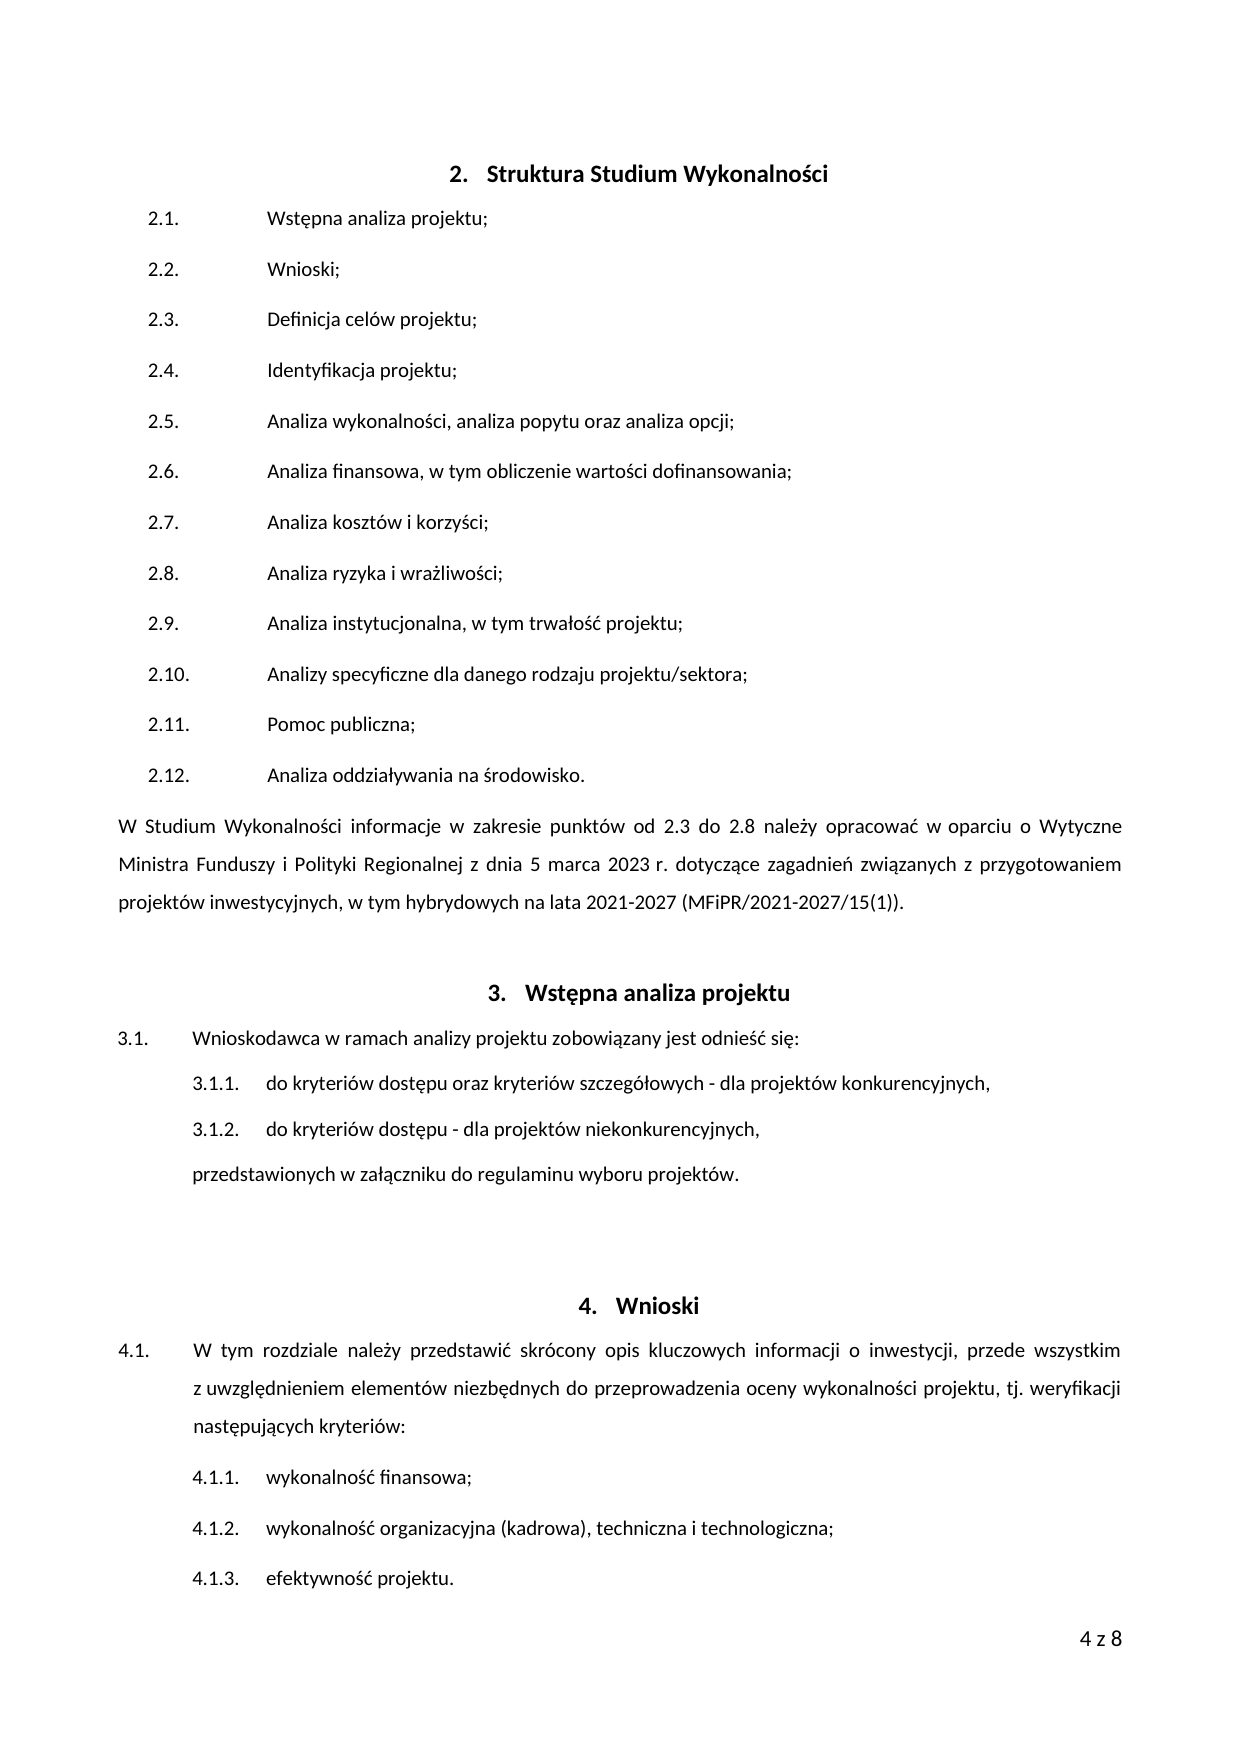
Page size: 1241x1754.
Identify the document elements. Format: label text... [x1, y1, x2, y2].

subtitle Wnioski [155, 1290, 1122, 1320]
list do kryteriów dostępu - dla projektów niekonkurencyjnych, [192, 1116, 1122, 1141]
list efektywność projektu. [192, 1565, 1122, 1591]
list W tym rozdziale należy przedstawić skrócony opis kluczowych informacji o inwestycji, przede wszystkim z uwzględnieniem elementów niezbędnych do przeprowadzenia oceny wykonalności projektu, tj. weryfikacji następujących kryteriów: [118, 1337, 1122, 1439]
list Analiza oddziaływania na środowisko. [148, 762, 1122, 788]
list Analiza finansowa, w tym obliczenie wartości dofinansowania; [148, 458, 1122, 484]
list Analiza wykonalności, analiza popytu oraz analiza opcji; [148, 408, 1122, 433]
list Wnioski; [148, 256, 1122, 281]
list Pomoc publiczna; [148, 712, 1122, 737]
subtitle Struktura Studium Wykonalności [156, 158, 1122, 188]
subtitle Wstępna analiza projektu [156, 977, 1122, 1008]
text W Studium Wykonalności informacje w zakresie punktów od 2.3 do 2.8 należy opracować w oparciu o Wytyczne Ministra Funduszy i Polityki Regionalnej z dnia 5 marca 2023 r. dotyczące zagadnień związanych z przygotowaniem projektów inwestycyjnych, w tym hybrydowych na lata 2021-2027 (MFiPR/2021-2027/15(1)). [118, 813, 1122, 914]
list Analiza kosztów i korzyści; [148, 509, 1122, 534]
list do kryteriów dostępu oraz kryteriów szczegółowych - dla projektów konkurencyjnych, [192, 1070, 1122, 1096]
list Definicja celów projektu; [148, 307, 1122, 332]
list Wstępna analiza projektu; [148, 205, 1122, 231]
list przedstawionych w załączniku do regulaminu wyboru projektów. [192, 1161, 1122, 1187]
list Analiza ryzyka i wrażliwości; [148, 560, 1122, 585]
list Identyfikacja projektu; [148, 357, 1122, 383]
list Analizy specyficzne dla danego rodzaju projektu/sektora; [148, 661, 1122, 686]
list Analiza instytucjonalna, w tym trwałość projektu; [148, 610, 1122, 636]
list wykonalność finansowa; [192, 1464, 1122, 1489]
list wykonalność organizacyjna (kadrowa), techniczna i technologiczna; [192, 1515, 1122, 1540]
list Wnioskodawca w ramach analizy projektu zobowiązany jest odnieść się: [117, 1025, 1122, 1050]
